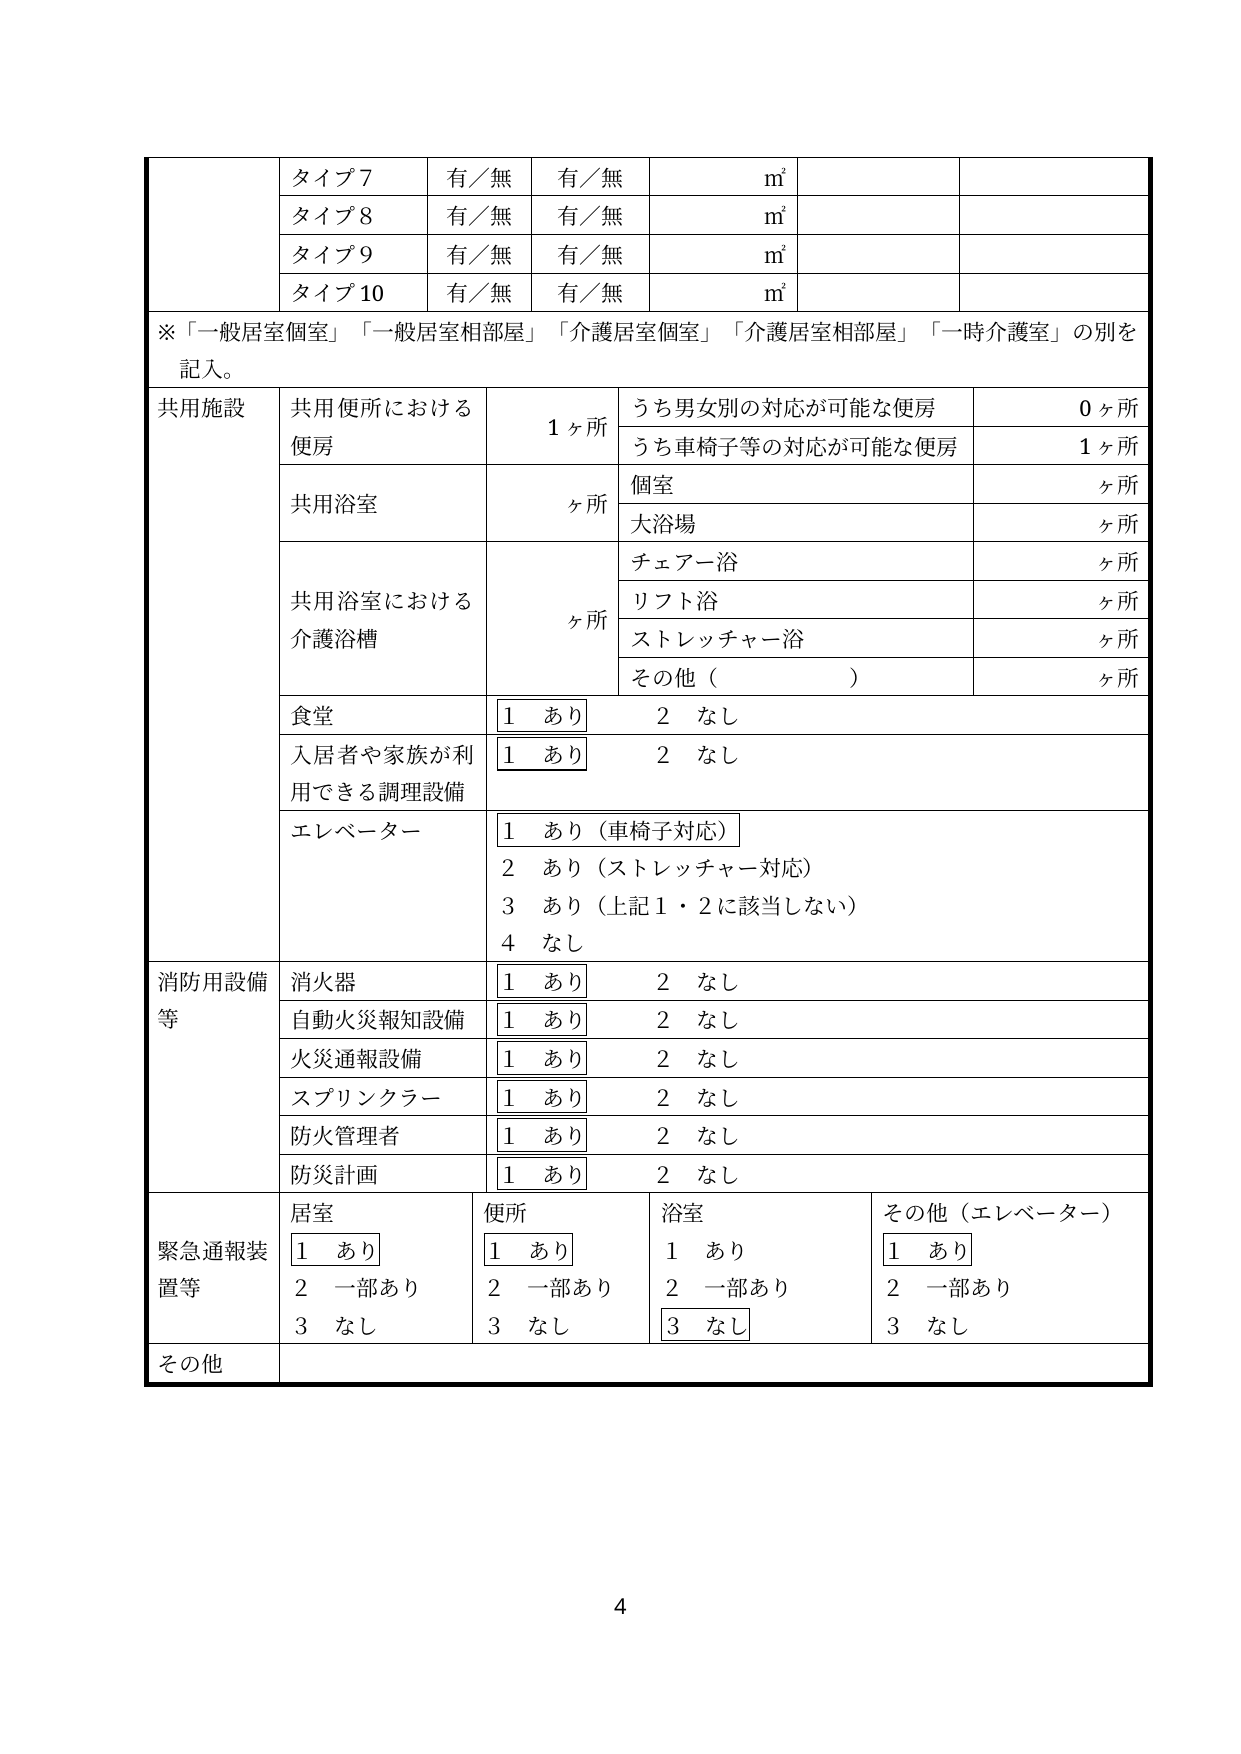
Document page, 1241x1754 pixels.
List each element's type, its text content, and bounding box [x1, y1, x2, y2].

table_cell １ あり ２ なし [487, 696, 1148, 734]
table_cell うち車椅子等の対応が可能な便房 [619, 427, 973, 464]
table_cell [280, 1344, 1148, 1382]
table_cell 食堂 [280, 696, 486, 734]
table_cell [798, 274, 959, 311]
table_cell １ あり ２ なし [487, 1001, 1148, 1038]
table_cell 有／無 [428, 158, 531, 195]
table_cell タイプ10 [280, 274, 427, 311]
table_cell [798, 196, 959, 234]
table_cell 1ヶ所 [974, 427, 1148, 464]
table_cell ヶ所 [974, 658, 1148, 695]
table_cell 有／無 [532, 196, 649, 234]
table_cell エレベーター [280, 811, 486, 961]
table_cell 浴室 １ あり ２ 一部あり ３ なし [650, 1193, 871, 1343]
table_cell ヶ所 [974, 619, 1148, 657]
table_cell 便所 １ あり ２ 一部あり ３ なし [473, 1193, 649, 1343]
table_cell ヶ所 [974, 504, 1148, 541]
table_cell 居室 １ あり ２ 一部あり ３ なし [280, 1193, 472, 1343]
table_cell [960, 196, 1148, 234]
table_cell 防火管理者 [280, 1116, 486, 1154]
table_cell 共用浴室 [280, 465, 486, 541]
table_cell ※「一般居室個室」「一般居室相部屋」「介護居室個室」「介護居室相部屋」「一時介護室」の別を記入。 [149, 312, 1148, 387]
table_cell 共用施設 [149, 388, 279, 961]
table_cell ㎡ [650, 158, 797, 195]
table_cell １ あり ２ なし [487, 1155, 1148, 1192]
table_cell 緊急通報装置等 [149, 1193, 279, 1343]
table_cell 自動火災報知設備 [280, 1001, 486, 1038]
table_cell ヶ所 [974, 465, 1148, 503]
table_cell 共用便所における便房 [280, 388, 486, 464]
table_cell ヶ所 [487, 542, 618, 695]
table_cell その他（エレベーター） １ あり ２ 一部あり ３ なし [872, 1193, 1148, 1343]
table_cell タイプ８ [280, 196, 427, 234]
table_cell 火災通報設備 [280, 1039, 486, 1077]
table_cell 0ヶ所 [974, 388, 1148, 426]
table_cell 大浴場 [619, 504, 973, 541]
table_cell 有／無 [532, 274, 649, 311]
table_cell １ あり ２ なし [487, 1078, 1148, 1115]
table_cell 個室 [619, 465, 973, 503]
table_cell ヶ所 [974, 542, 1148, 580]
table_cell 入居者や家族が利用できる調理設備 [280, 735, 486, 810]
table_cell [960, 235, 1148, 272]
table_cell ストレッチャー浴 [619, 619, 973, 657]
table_cell 消火器 [280, 962, 486, 999]
table_cell リフト浴 [619, 581, 973, 618]
table_cell その他 [149, 1344, 279, 1382]
table_cell ㎡ [650, 196, 797, 234]
table_cell 有／無 [532, 158, 649, 195]
table_cell １ あり ２ なし [487, 735, 1148, 810]
table_cell ㎡ [650, 274, 797, 311]
table_cell 有／無 [428, 196, 531, 234]
table_cell １ あり ２ なし [487, 962, 1148, 999]
table_cell １ あり（車椅子対応） ２ あり（ストレッチャー対応） ３ あり（上記１・２に該当しない） ４ なし [487, 811, 1148, 961]
table_cell 消防用設備等 [149, 962, 279, 1192]
table_cell 有／無 [532, 235, 649, 272]
table_cell タイプ９ [280, 235, 427, 272]
table_cell [960, 158, 1148, 195]
table_cell [960, 274, 1148, 311]
table_cell タイプ７ [280, 158, 427, 195]
table_cell 防災計画 [280, 1155, 486, 1192]
table_cell ヶ所 [487, 465, 618, 541]
table_cell 有／無 [428, 274, 531, 311]
table_cell その他（ ） [619, 658, 973, 695]
table_cell 共用浴室における介護浴槽 [280, 542, 486, 695]
table_cell １ あり ２ なし [487, 1039, 1148, 1077]
table_cell 1ヶ所 [487, 388, 618, 464]
table_cell [798, 158, 959, 195]
table_cell ヶ所 [974, 581, 1148, 618]
table_cell [798, 235, 959, 272]
table_cell ㎡ [650, 235, 797, 272]
table_cell 有／無 [428, 235, 531, 272]
table_cell うち男女別の対応が可能な便房 [619, 388, 973, 426]
table_cell １ あり ２ なし [487, 1116, 1148, 1154]
table_cell スプリンクラー [280, 1078, 486, 1115]
table_cell チェアー浴 [619, 542, 973, 580]
